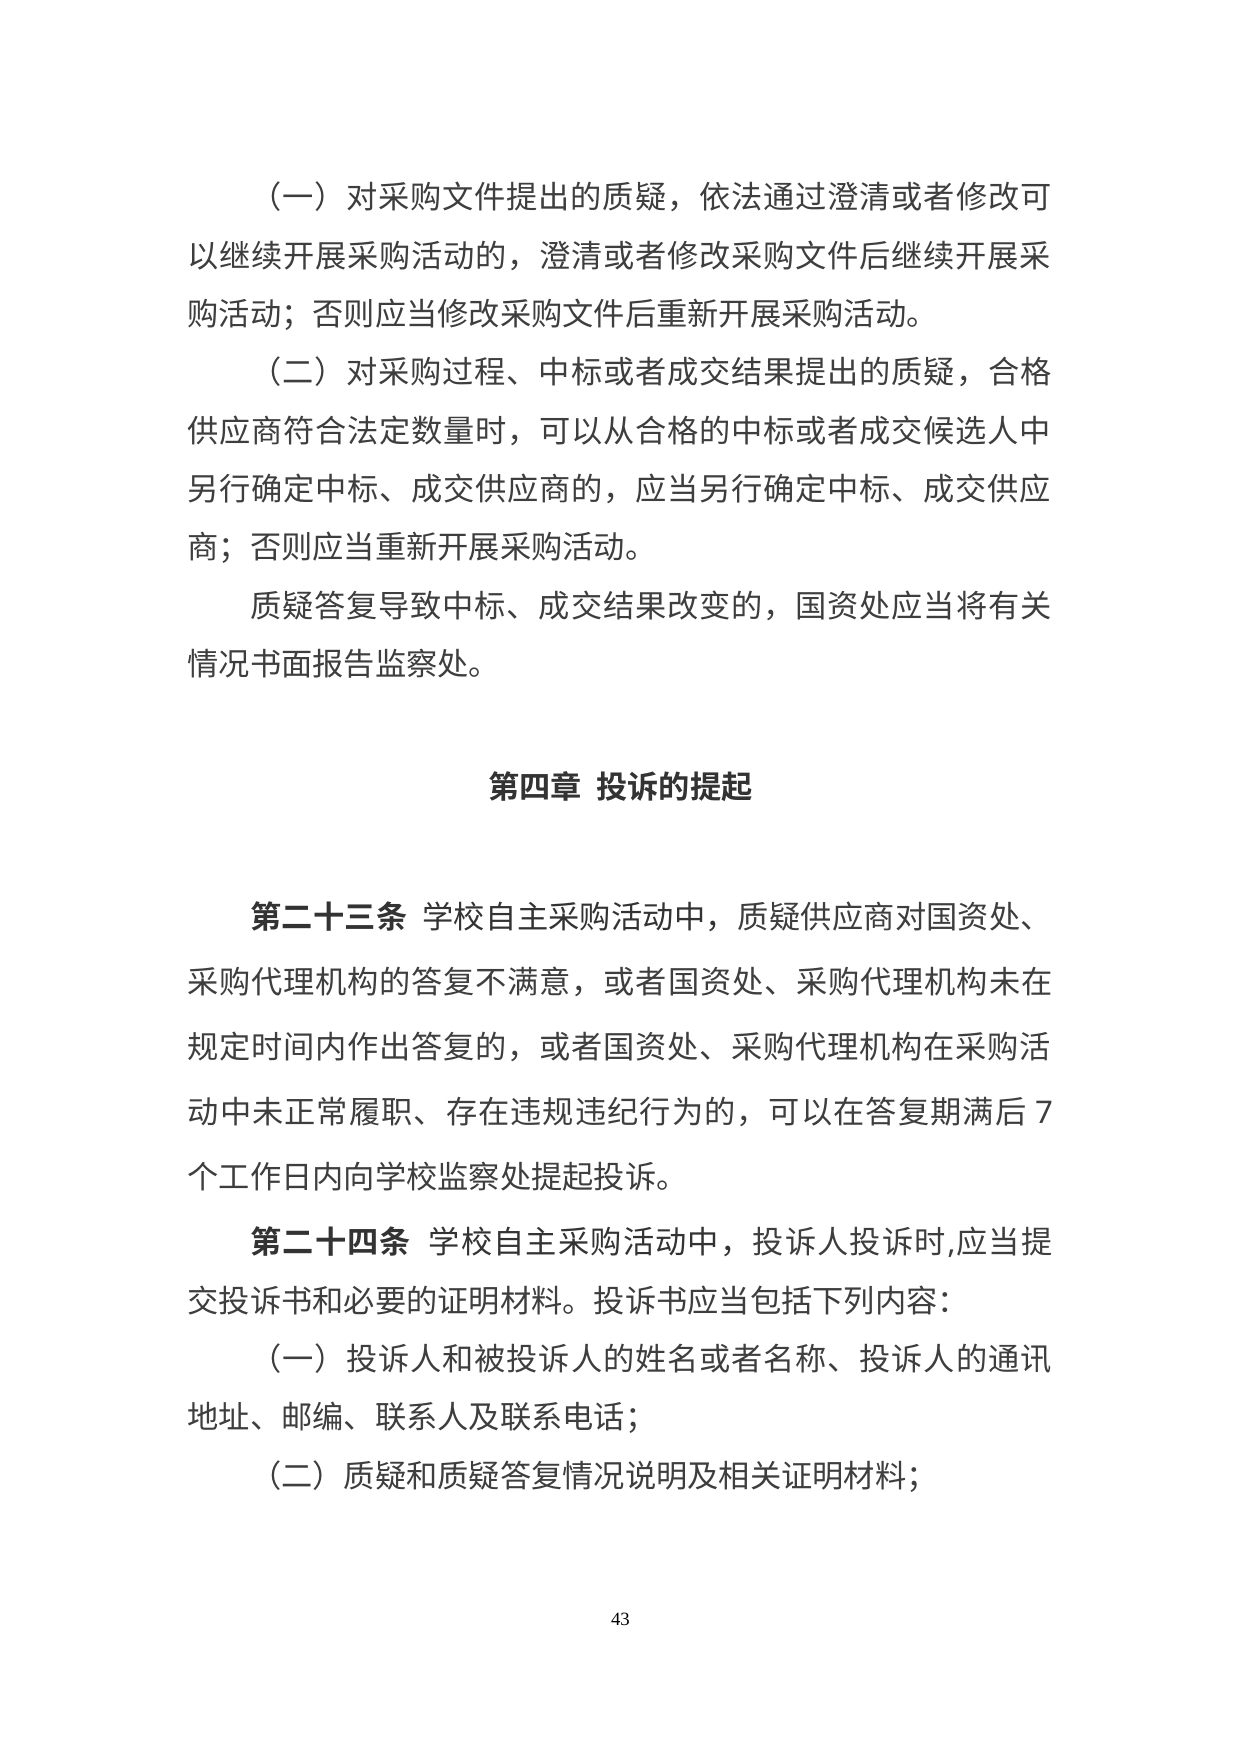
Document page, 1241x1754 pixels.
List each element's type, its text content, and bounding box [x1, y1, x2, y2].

text （二）质疑和质疑答复情况说明及相关证明材料； [187, 1440, 1053, 1499]
text 第二十三条 学校自主采购活动中，质疑供应商对国资处、采购代理机构的答复不满意，或者国资处、采购代理机构未在规定时间内作出答复的，或者国资处、采购代理机构在采购活动中未正常履职、存在违规违纪行为的，可以在答复期满后7个工作日内向学校监察处提起投诉。 [187, 882, 1053, 1207]
text 第二十四条 学校自主采购活动中，投诉人投诉时,应当提交投诉书和必要的证明材料。投诉书应当包括下列内容： [187, 1207, 1053, 1324]
text （二）对采购过程、中标或者成交结果提出的质疑，合格供应商符合法定数量时，可以从合格的中标或者成交候选人中另行确定中标、成交供应商的，应当另行确定中标、成交供应商；否则应当重新开展采购活动。 [187, 337, 1053, 570]
text （一）投诉人和被投诉人的姓名或者名称、投诉人的通讯地址、邮编、联系人及联系电话； [187, 1324, 1053, 1440]
text 质疑答复导致中标、成交结果改变的，国资处应当将有关情况书面报告监察处。 [187, 570, 1053, 687]
text （一）对采购文件提出的质疑，依法通过澄清或者修改可以继续开展采购活动的，澄清或者修改采购文件后继续开展采购活动；否则应当修改采购文件后重新开展采购活动。 [187, 162, 1053, 337]
text 第四章 投诉的提起 [187, 752, 1053, 817]
